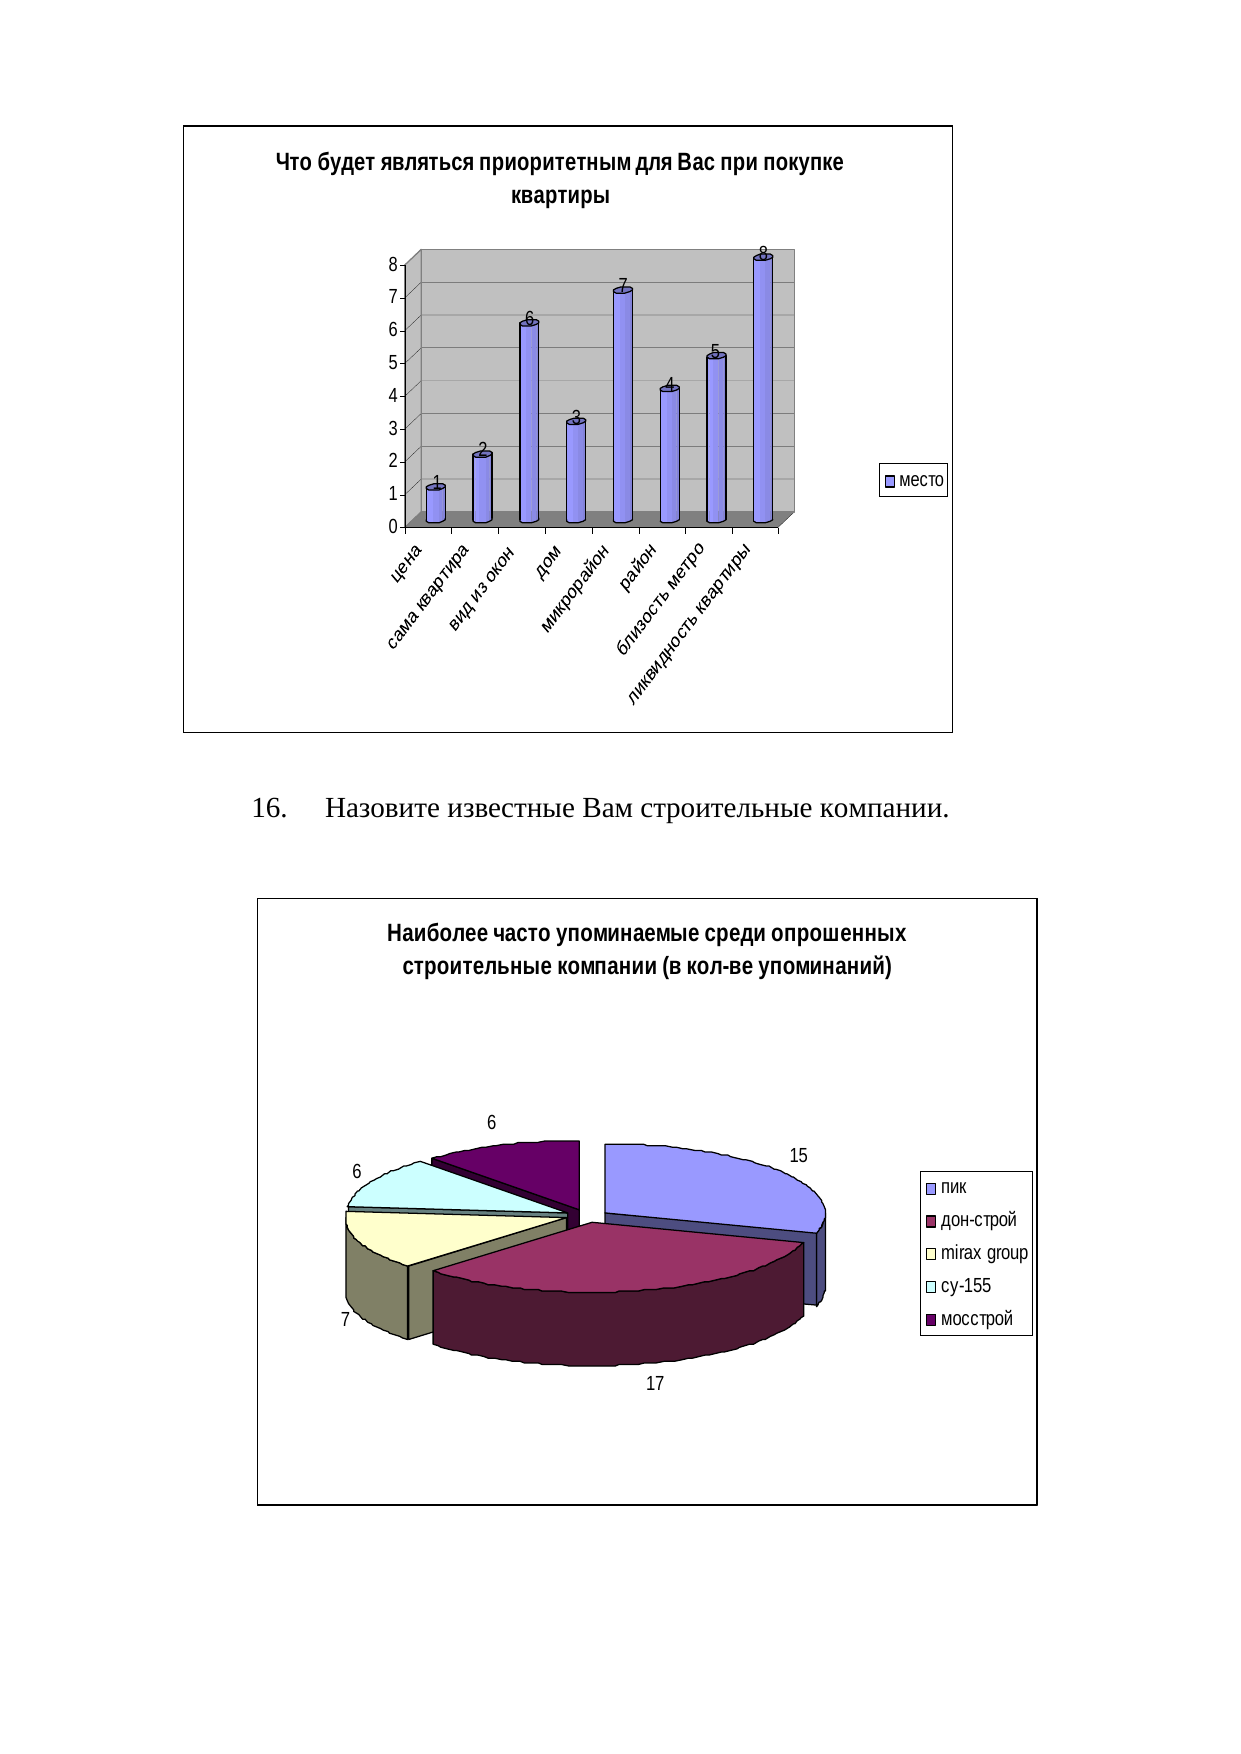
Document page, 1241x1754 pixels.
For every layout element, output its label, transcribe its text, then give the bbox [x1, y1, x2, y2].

list Назовите известные Вам строительные компании. [177, 790, 1152, 824]
